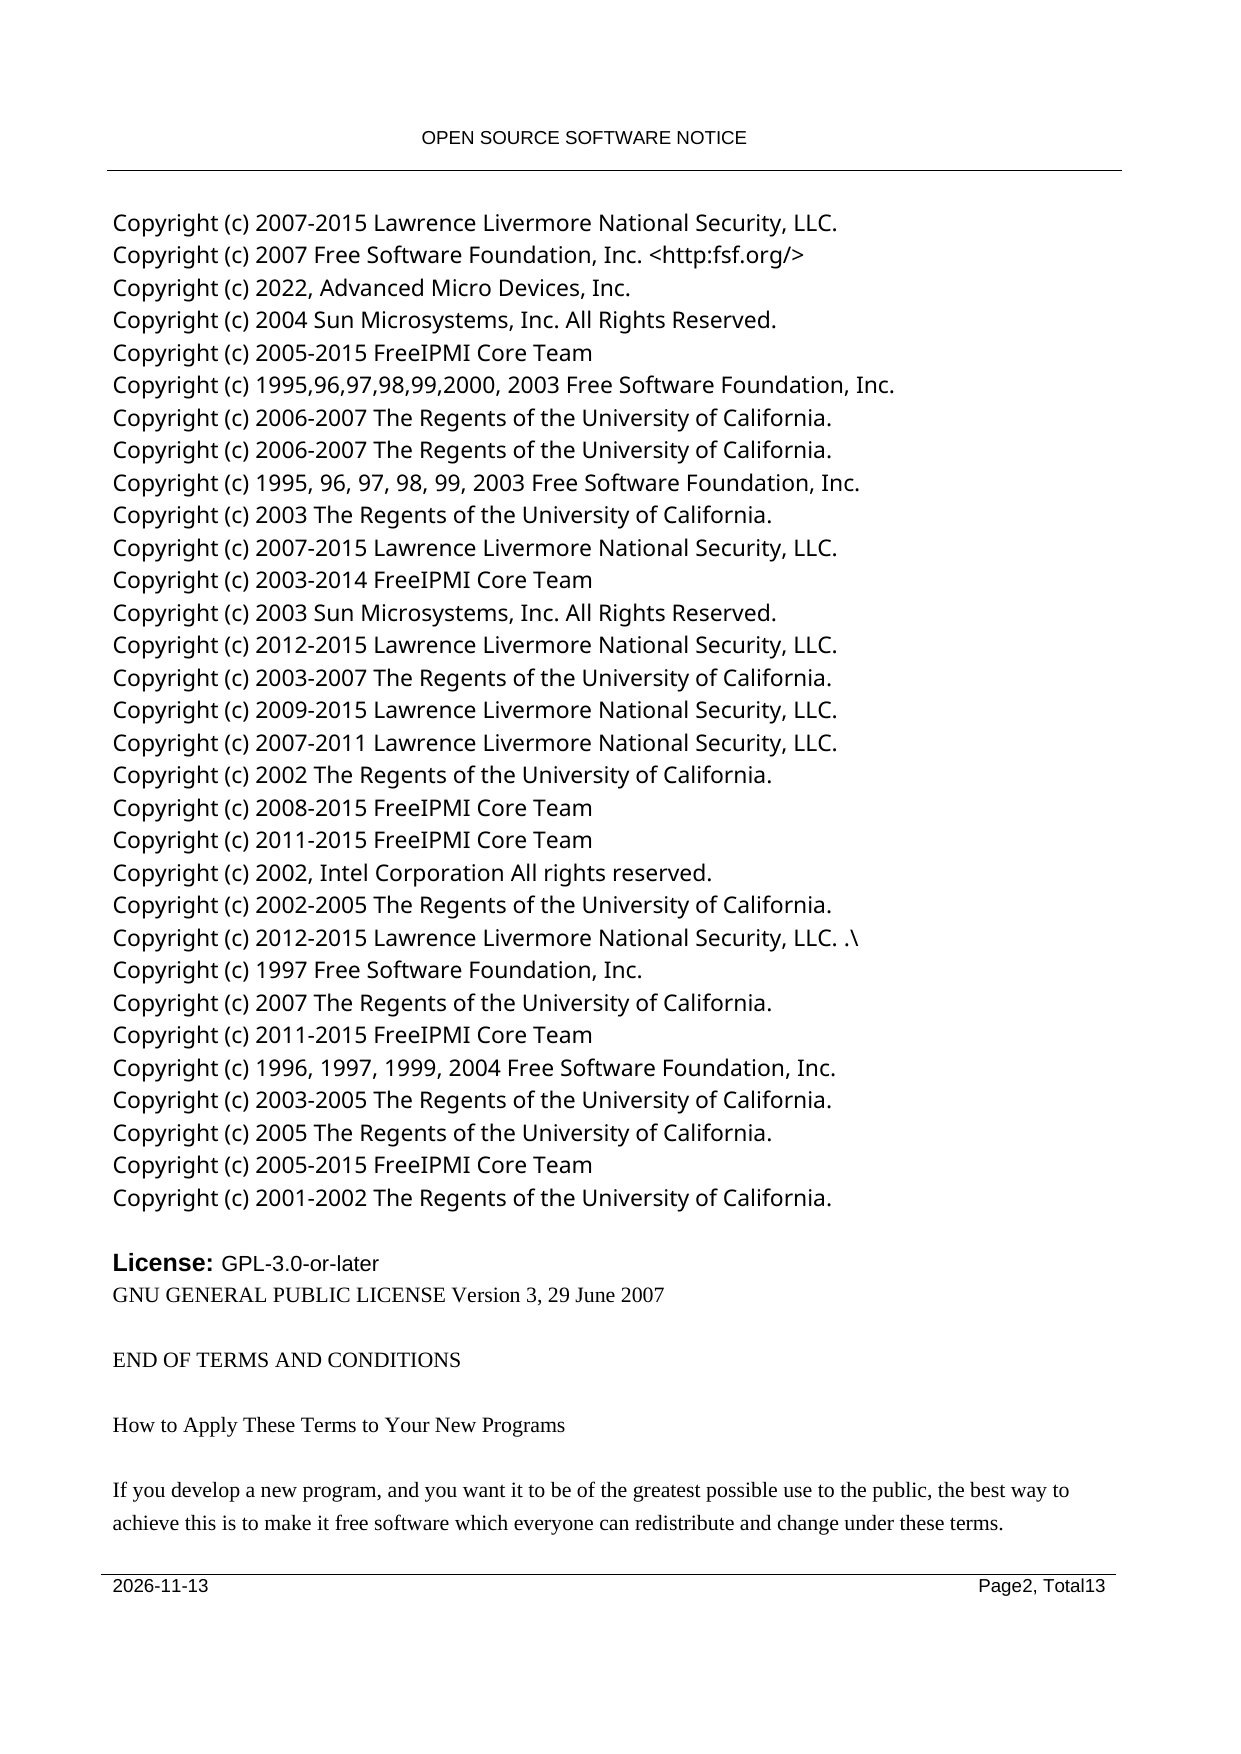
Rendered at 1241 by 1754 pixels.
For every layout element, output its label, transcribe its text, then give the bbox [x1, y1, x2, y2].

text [112, 206, 1128, 1246]
text License: GPL-3.0-or-later [112, 1246, 1128, 1279]
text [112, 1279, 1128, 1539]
